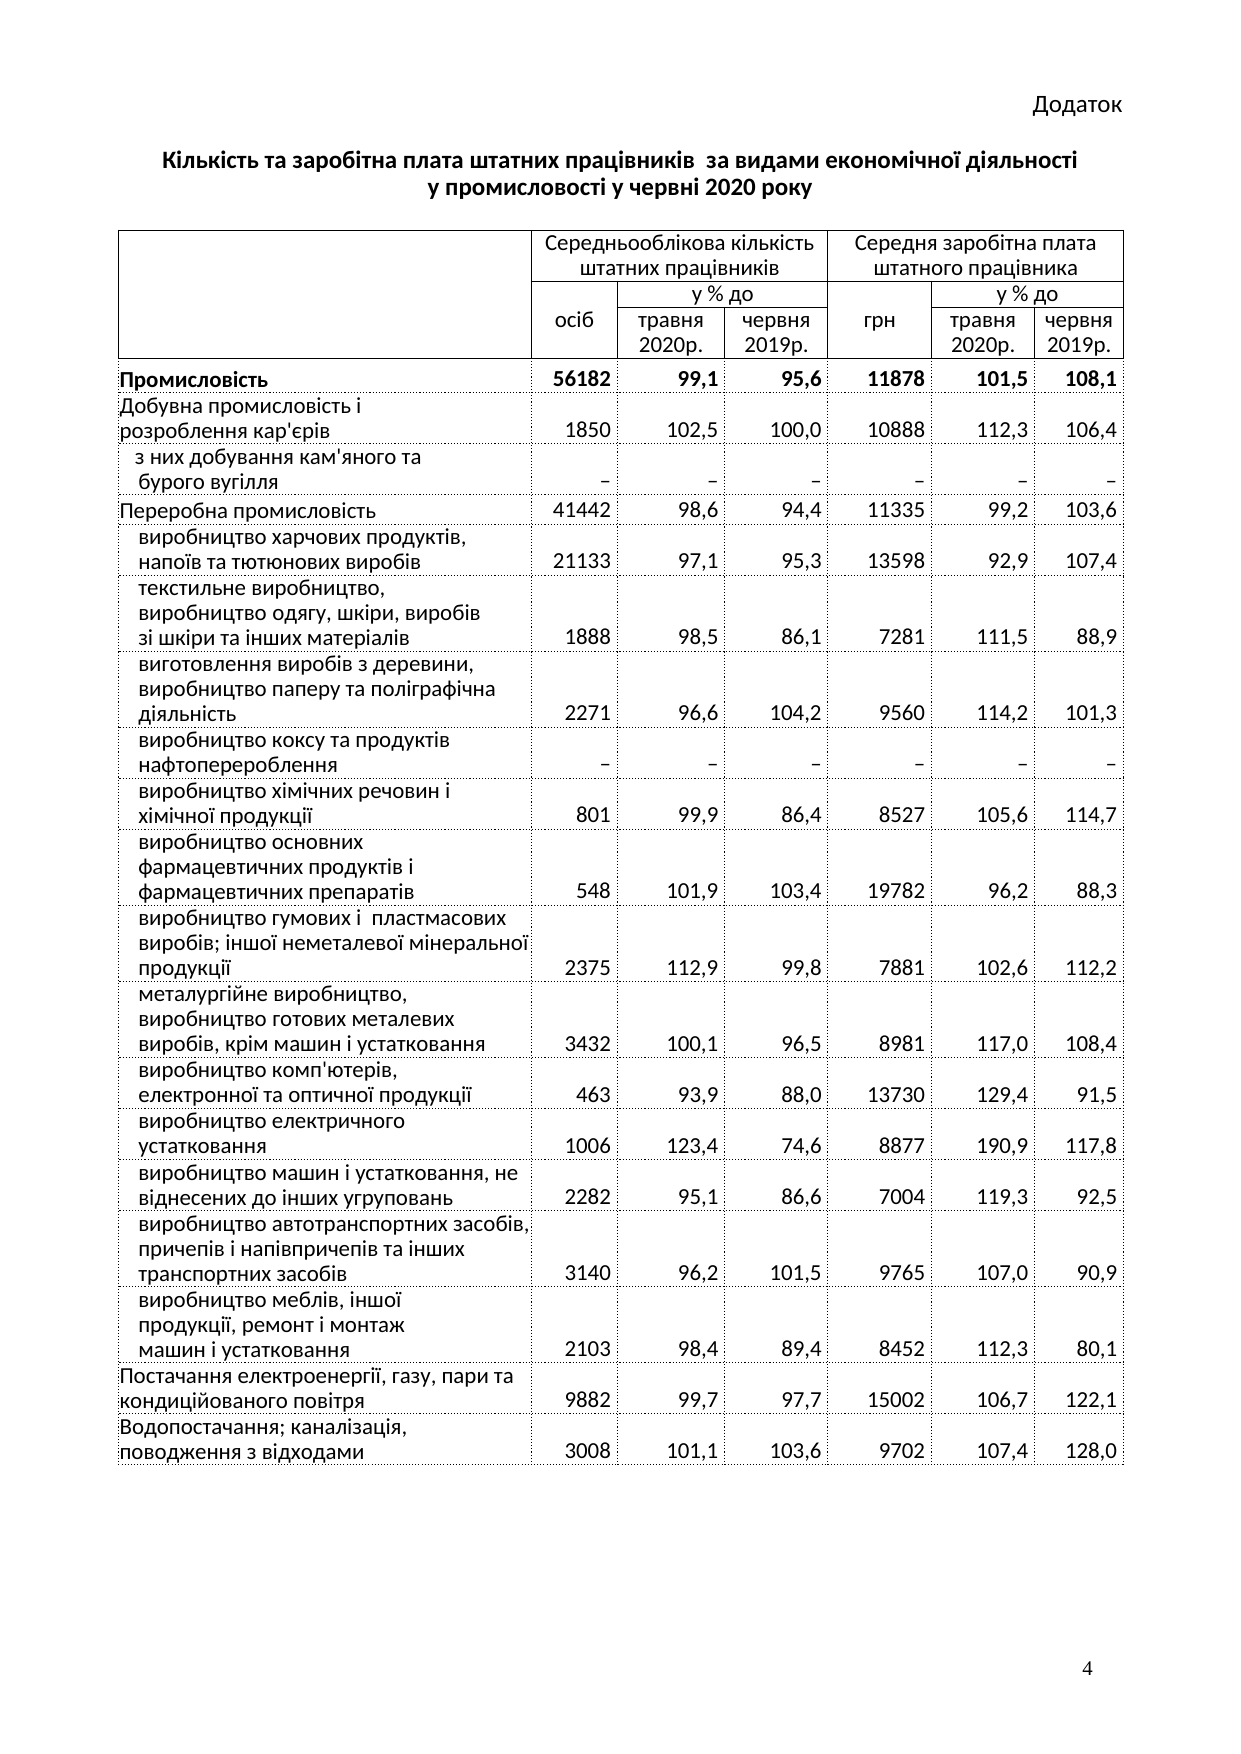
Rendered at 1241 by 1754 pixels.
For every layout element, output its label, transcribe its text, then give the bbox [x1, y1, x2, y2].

table_cell Постачання електроенергії, газу, пари та кондиційованого повітря [119, 1362, 531, 1413]
table_cell осіб [532, 282, 617, 358]
table_cell 88,9 [1035, 575, 1123, 651]
table_cell 1888 [531, 575, 617, 651]
table_cell – [1035, 443, 1123, 494]
table_cell 7281 [828, 575, 931, 651]
table_cell 99,2 [931, 494, 1034, 523]
table_cell 112,9 [617, 905, 724, 981]
table_cell текстильне виробництво, виробництво одягу, шкіри, виробів зі шкіри та інших матеріалів [119, 575, 531, 651]
table_cell 11878 [828, 359, 931, 392]
table_cell 97,1 [617, 524, 724, 574]
table_cell 9560 [828, 651, 931, 727]
table_cell 21133 [531, 524, 617, 574]
table_cell 80,1 [1035, 1286, 1123, 1362]
table_cell 3140 [531, 1210, 617, 1286]
table_cell – [931, 443, 1034, 494]
table_cell 99,8 [725, 905, 828, 981]
table_cell 8877 [828, 1108, 931, 1159]
table_cell – [1035, 727, 1123, 778]
table_cell 7004 [828, 1159, 931, 1210]
table_cell 96,2 [931, 829, 1034, 905]
table_cell з них добування кам'яного та бурого вугілля [119, 443, 531, 494]
table_cell 94,4 [725, 494, 828, 523]
table_cell 106,4 [1035, 392, 1123, 443]
table_cell 13730 [828, 1057, 931, 1108]
table_cell 91,5 [1035, 1057, 1123, 1108]
table_cell – [931, 727, 1034, 778]
table_cell 103,6 [725, 1413, 828, 1464]
table_cell у % до [932, 282, 1123, 307]
table_cell 11335 [828, 494, 931, 523]
table_cell 9765 [828, 1210, 931, 1286]
table_cell виробництво машин і устатковання, не віднесених до інших угруповань [119, 1159, 531, 1210]
table_cell – [828, 727, 931, 778]
table_cell 101,5 [931, 359, 1034, 392]
table_cell 9882 [531, 1362, 617, 1413]
table_cell 10888 [828, 392, 931, 443]
table_cell виробництво хімічних речовин і хімічної продукції [119, 778, 531, 829]
table_cell 104,2 [725, 651, 828, 727]
text Кількість та заробітна плата штатних працівників за видами економічної діяльності у промисловості у червні 2020 року [118, 147, 1122, 201]
table_cell 2375 [531, 905, 617, 981]
table_cell червня 2019р. [1035, 308, 1123, 358]
table_cell 15002 [828, 1362, 931, 1413]
table_cell 9702 [828, 1413, 931, 1464]
table_cell червня 2019р. [725, 308, 827, 358]
table_cell 8981 [828, 981, 931, 1057]
table_cell 1006 [531, 1108, 617, 1159]
table_cell 86,6 [725, 1159, 828, 1210]
table_cell 92,9 [931, 524, 1034, 574]
table_cell 3432 [531, 981, 617, 1057]
table_cell 112,2 [1035, 905, 1123, 981]
table_header Середньооблікова кількість штатних працівників [532, 231, 827, 281]
table_cell 96,6 [617, 651, 724, 727]
table_cell 99,7 [617, 1362, 724, 1413]
table_cell 107,4 [931, 1413, 1034, 1464]
table_cell виробництво меблів, іншої продукції, ремонт і монтаж машин і устатковання [119, 1286, 531, 1362]
table_cell 96,5 [725, 981, 828, 1057]
table_cell виробництво коксу та продуктів нафтоперероблення [119, 727, 531, 778]
table_cell 103,6 [1035, 494, 1123, 523]
table_cell Добувна промисловість і розроблення кар'єрів [119, 392, 531, 443]
table_cell 86,4 [725, 778, 828, 829]
table_cell 548 [531, 829, 617, 905]
text Додаток [118, 89, 1122, 119]
table_cell 105,6 [931, 778, 1034, 829]
table_cell 129,4 [931, 1057, 1034, 1108]
table_cell 114,7 [1035, 778, 1123, 829]
table_cell 99,1 [617, 359, 724, 392]
table_cell 108,4 [1035, 981, 1123, 1057]
table_cell виготовлення виробів з деревини, виробництво паперу та поліграфічна діяльність [119, 651, 531, 727]
table_cell – [725, 727, 828, 778]
table_cell 122,1 [1035, 1362, 1123, 1413]
table_cell 102,5 [617, 392, 724, 443]
table_cell 801 [531, 778, 617, 829]
table_cell 114,2 [931, 651, 1034, 727]
table_cell 107,0 [931, 1210, 1034, 1286]
table_cell 93,9 [617, 1057, 724, 1108]
table_cell 19782 [828, 829, 931, 905]
table_cell 117,0 [931, 981, 1034, 1057]
table_cell грн [828, 282, 931, 358]
table_cell 190,9 [931, 1108, 1034, 1159]
table_cell виробництво комп'ютерів, електронної та оптичної продукції [119, 1057, 531, 1108]
table_cell 56182 [531, 359, 617, 392]
table_cell 98,4 [617, 1286, 724, 1362]
table_cell 90,9 [1035, 1210, 1123, 1286]
table_cell 112,3 [931, 1286, 1034, 1362]
table_cell 92,5 [1035, 1159, 1123, 1210]
table_cell 7881 [828, 905, 931, 981]
table_cell 89,4 [725, 1286, 828, 1362]
table_cell 112,3 [931, 392, 1034, 443]
table_cell 102,6 [931, 905, 1034, 981]
table_cell 8452 [828, 1286, 931, 1362]
table_cell виробництво основних фармацевтичних продуктів і фармацевтичних препаратів [119, 829, 531, 905]
table_cell 108,1 [1035, 359, 1123, 392]
table_cell 101,5 [725, 1210, 828, 1286]
table_cell 13598 [828, 524, 931, 574]
table_cell 107,4 [1035, 524, 1123, 574]
table_cell виробництво електричного устатковання [119, 1108, 531, 1159]
table_cell 103,4 [725, 829, 828, 905]
table_cell 2282 [531, 1159, 617, 1210]
table_cell Водопостачання; каналізація, поводження з відходами [119, 1413, 531, 1464]
table_cell – [828, 443, 931, 494]
table_cell 106,7 [931, 1362, 1034, 1413]
table_cell виробництво гумових і пластмасових виробів; іншої неметалевої мінеральної продукції [119, 905, 531, 981]
table_cell 3008 [531, 1413, 617, 1464]
table_header Середня заробітна плата штатного працівника [828, 231, 1123, 281]
table_cell 100,1 [617, 981, 724, 1057]
table_cell 96,2 [617, 1210, 724, 1286]
table_cell – [617, 443, 724, 494]
table_cell 99,9 [617, 778, 724, 829]
table_cell виробництво автотранспортних засобів, причепів і напівпричепів та інших транспортних засобів [119, 1210, 531, 1286]
table_cell – [531, 727, 617, 778]
table_cell 123,4 [617, 1108, 724, 1159]
table_cell Переробна промисловість [119, 494, 531, 523]
table_cell Промисловість [119, 359, 531, 392]
table_cell – [617, 727, 724, 778]
table_cell виробництво харчових продуктів, напоїв та тютюнових виробів [119, 524, 531, 574]
table_cell 41442 [531, 494, 617, 523]
table_cell 95,3 [725, 524, 828, 574]
table_cell 86,1 [725, 575, 828, 651]
table_cell 8527 [828, 778, 931, 829]
table_cell 111,5 [931, 575, 1034, 651]
table_header [119, 231, 531, 358]
table_cell 95,6 [725, 359, 828, 392]
table_cell 117,8 [1035, 1108, 1123, 1159]
table_cell 74,6 [725, 1108, 828, 1159]
table_cell 88,0 [725, 1057, 828, 1108]
table_cell 97,7 [725, 1362, 828, 1413]
table_cell 463 [531, 1057, 617, 1108]
table_cell 119,3 [931, 1159, 1034, 1210]
table_cell 101,9 [617, 829, 724, 905]
table_cell 101,3 [1035, 651, 1123, 727]
table_cell травня 2020р. [932, 308, 1034, 358]
table_cell 128,0 [1035, 1413, 1123, 1464]
table_cell – [725, 443, 828, 494]
table_cell у % до [618, 282, 827, 307]
table_cell 1850 [531, 392, 617, 443]
table_cell 101,1 [617, 1413, 724, 1464]
table_cell – [531, 443, 617, 494]
table_cell 2103 [531, 1286, 617, 1362]
table_cell 88,3 [1035, 829, 1123, 905]
table_cell 2271 [531, 651, 617, 727]
table_cell металургійне виробництво, виробництво готових металевих виробів, крім машин і устатковання [119, 981, 531, 1057]
table_cell 98,6 [617, 494, 724, 523]
table_cell 95,1 [617, 1159, 724, 1210]
table_cell травня 2020р. [618, 308, 724, 358]
table_cell 100,0 [725, 392, 828, 443]
table_cell 98,5 [617, 575, 724, 651]
